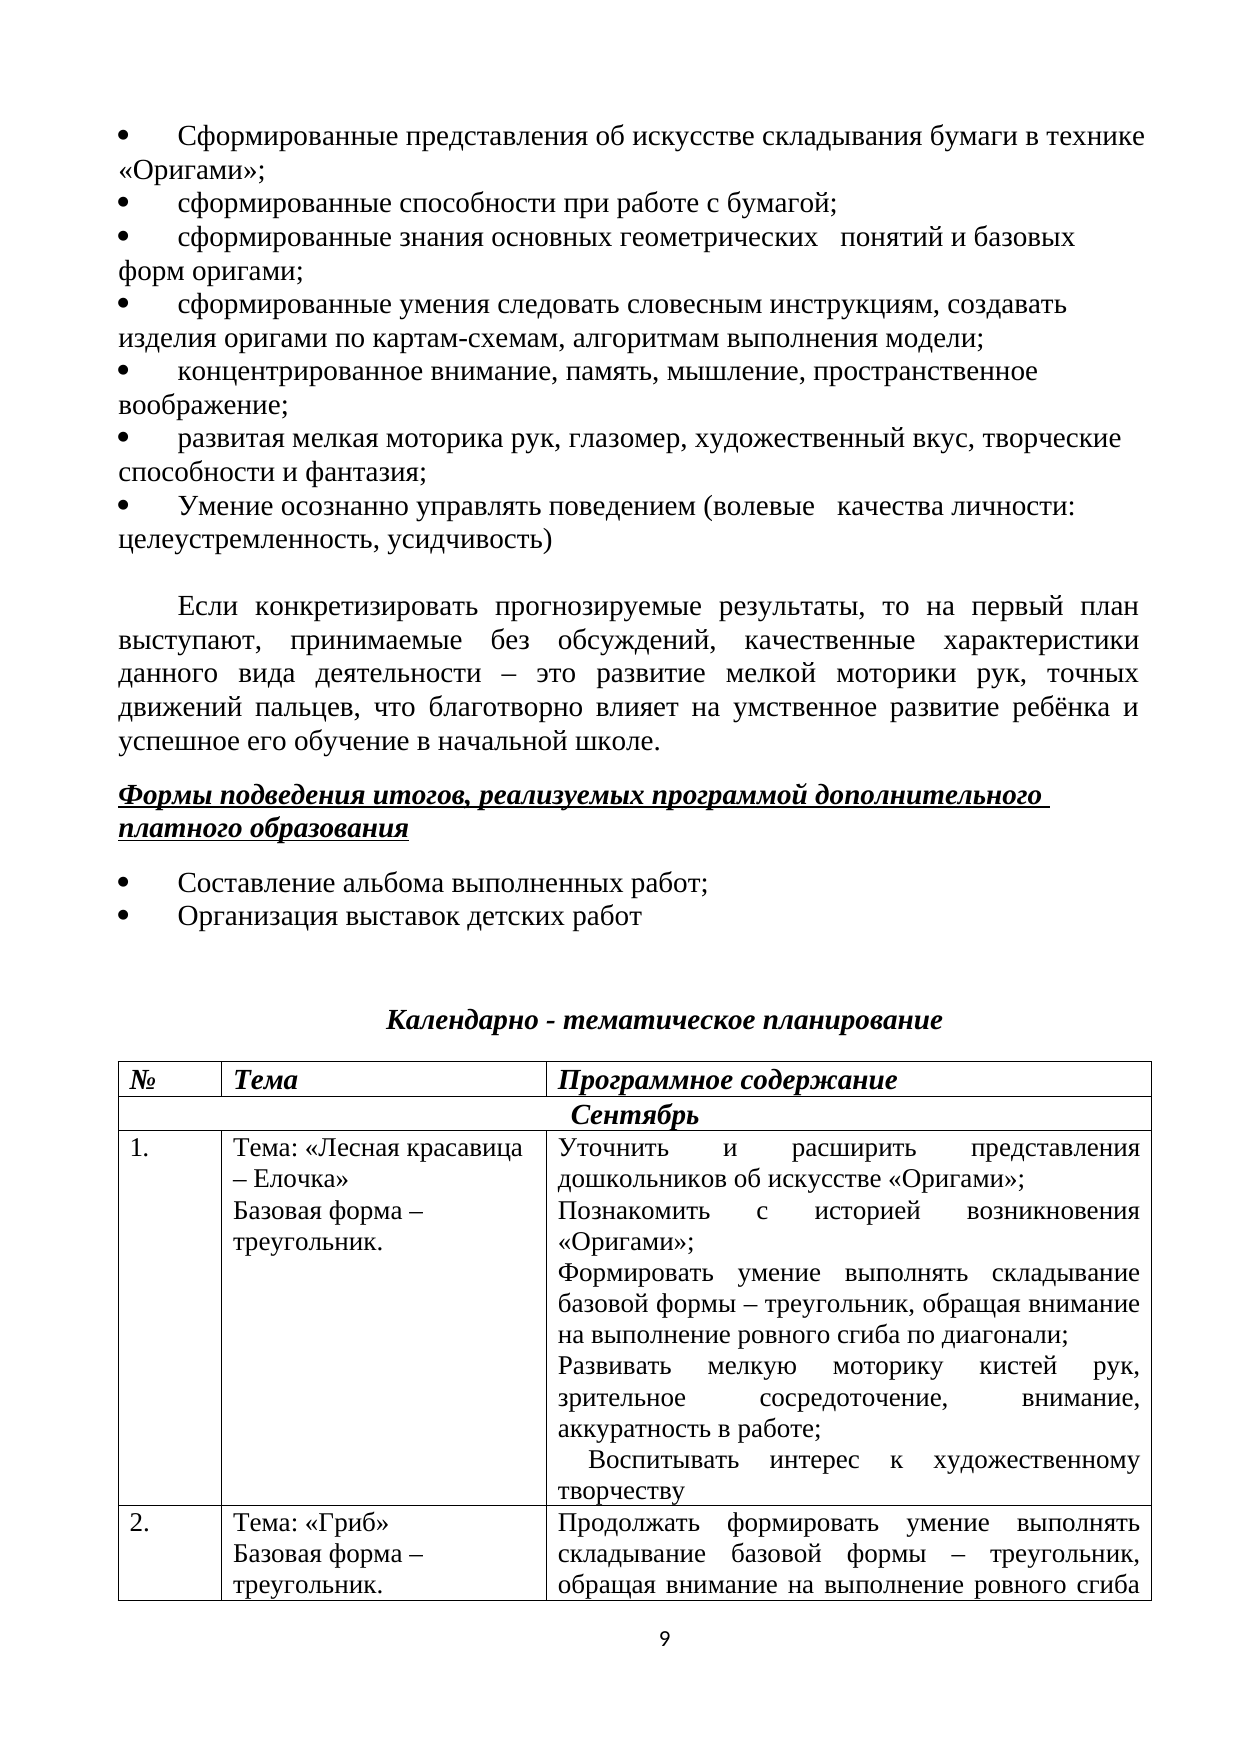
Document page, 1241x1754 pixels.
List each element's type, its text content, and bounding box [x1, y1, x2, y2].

text Если конкретизировать прогнозируемые результаты, то на первый план выступают, принимаемые без обсуждений, качественные характеристики данного вида деятельности – это развитие мелкой моторики рук, точных движений пальцев, что благотворно влияет на умственное развитие ребёнка и успешное его обучение в начальной школе. [118, 588, 1140, 756]
table_cell Уточнить и расширить представления дошкольников об искусстве «Оригами»; Познакомить с историей возникновения «Оригами»; Формировать умение выполнять складывание базовой формы – треугольник, обращая внимание на выполнение ровного сгиба по диагонали; Развивать мелкую моторику кистей рук, зрительное сосредоточение, внимание, аккуратность в работе; Воспитывать интерес к художественному творчеству [547, 1131, 1151, 1505]
list сформированные умения следовать словесным инструкциям, создавать изделия оригами по картам-схемам, алгоритмам выполнения модели; [118, 286, 1140, 353]
list развитая мелкая моторика рук, глазомер, художественный вкус, творческие способности и фантазия; [118, 421, 1140, 488]
table_header № [119, 1062, 221, 1096]
list Организация выставок детских работ [118, 898, 1140, 932]
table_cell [547, 1506, 1151, 1600]
text Формы подведения итогов, реализуемых программой дополнительного платного образования [118, 777, 1140, 844]
table_cell Тема: «Лесная красавица – Елочка» Базовая форма – треугольник. [222, 1131, 546, 1505]
table_cell 2. [119, 1506, 221, 1600]
list Сформированные представления об искусстве складывания бумаги в технике «Оригами»; [118, 118, 1152, 185]
text Календарно - тематическое планирование [177, 1002, 1152, 1035]
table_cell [222, 1506, 546, 1600]
list концентрированное внимание, память, мышление, пространственное воображение; [118, 353, 1140, 421]
table_header Тема [222, 1062, 546, 1096]
table_header Программное содержание [547, 1062, 1151, 1096]
table_cell 1. [119, 1131, 221, 1505]
list сформированные способности при работе с бумагой; [118, 185, 1140, 219]
table_cell Сентябрь [119, 1097, 1151, 1130]
list Составление альбома выполненных работ; [118, 865, 1140, 898]
list сформированные знания основных геометрических понятий и базовых форм оригами; [118, 219, 1140, 286]
list Умение осознанно управлять поведением (волевые качества личности: целеустремленность, усидчивость) [118, 488, 1140, 555]
